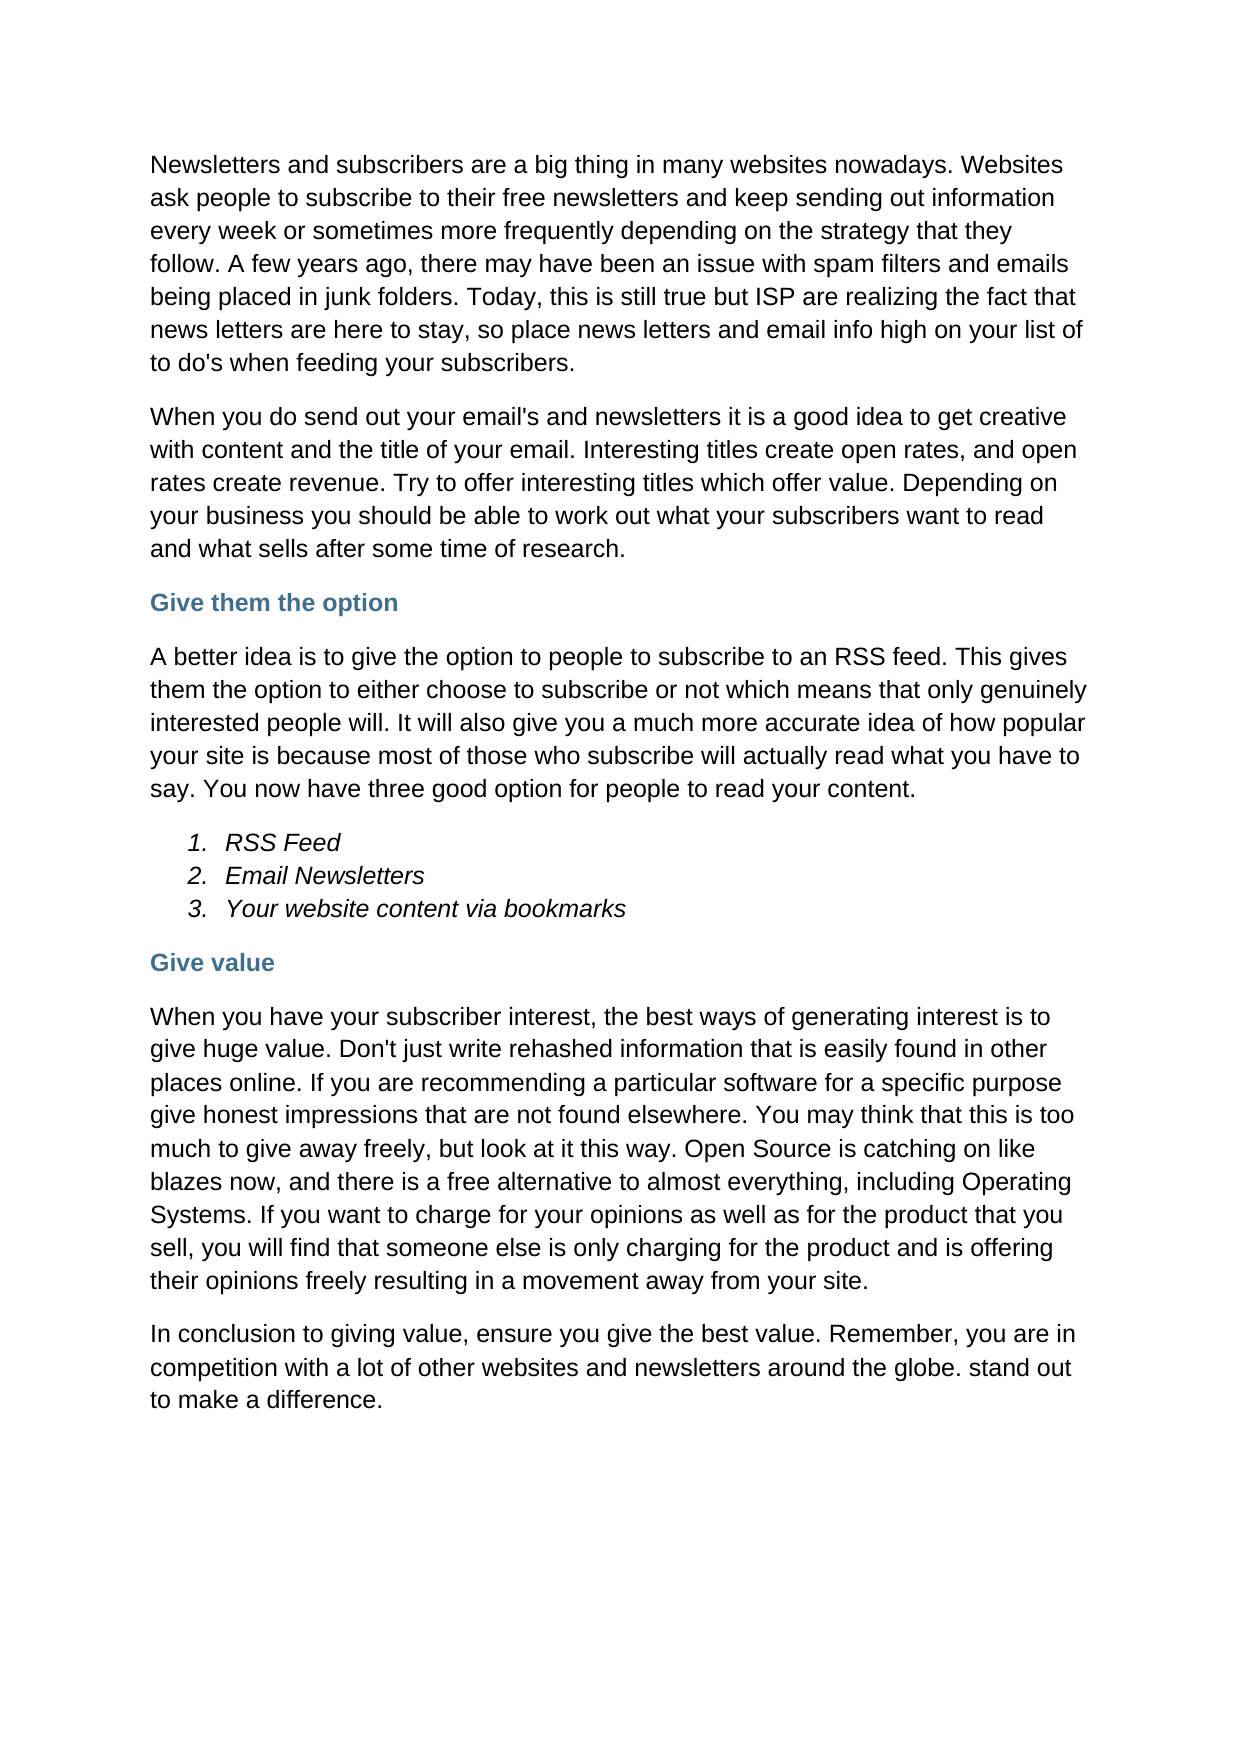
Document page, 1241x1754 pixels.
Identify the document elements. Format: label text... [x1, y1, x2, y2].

list Email Newsletters [187, 861, 1090, 889]
text A better idea is to give the option to people to subscribe to an RSS feed. This gives them the option to either choose to subscribe or not which means that only genuinely interested people will. It will also give you a much more accurate idea of how popular your site is because most of those who subscribe will actually read what you have to say. You now have three good option for people to read your content. [150, 642, 1090, 803]
text In conclusion to giving value, ensure you give the best value. Remember, you are in competition with a lot of other websites and newsletters around the globe. stand out to make a difference. [150, 1319, 1090, 1414]
text When you do send out your email's and newsletters it is a good idea to get creative with content and the title of your email. Interesting titles create open rates, and open rates create revenue. Try to offer interesting titles which offer value. Depending on your business you should be able to work out what your subscribers want to read and what sells after some time of research. [150, 402, 1090, 563]
text Give them the option [150, 588, 1090, 617]
list RSS Feed [187, 828, 1090, 856]
text When you have your subscriber interest, the best ways of generating interest is to give huge value. Don't just write rehashed information that is easily found in other places online. If you are recommending a particular software for a specific purpose give honest impressions that are not found elsewhere. You may think that this is too much to give away freely, but look at it this way. Open Source is catching on like blazes now, and there is a free alternative to almost everything, including Operating Systems. If you want to charge for your opinions as well as for the product that you sell, you will find that someone else is only charging for the product and is offering their opinions freely resulting in a movement away from your site. [150, 1001, 1090, 1294]
list Your website content via bookmarks [187, 894, 1090, 922]
text Newsletters and subscribers are a big thing in many websites nowadays. Websites ask people to subscribe to their free newsletters and keep sending out information every week or sometimes more frequently depending on the strategy that they follow. A few years ago, there may have been an issue with spam filters and emails being placed in junk folders. Today, this is still true but ISP are realizing the fact that news letters are here to stay, so place news letters and email info high on your list of to do's when feeding your subscribers. [150, 150, 1090, 377]
text Give value [150, 948, 1090, 976]
